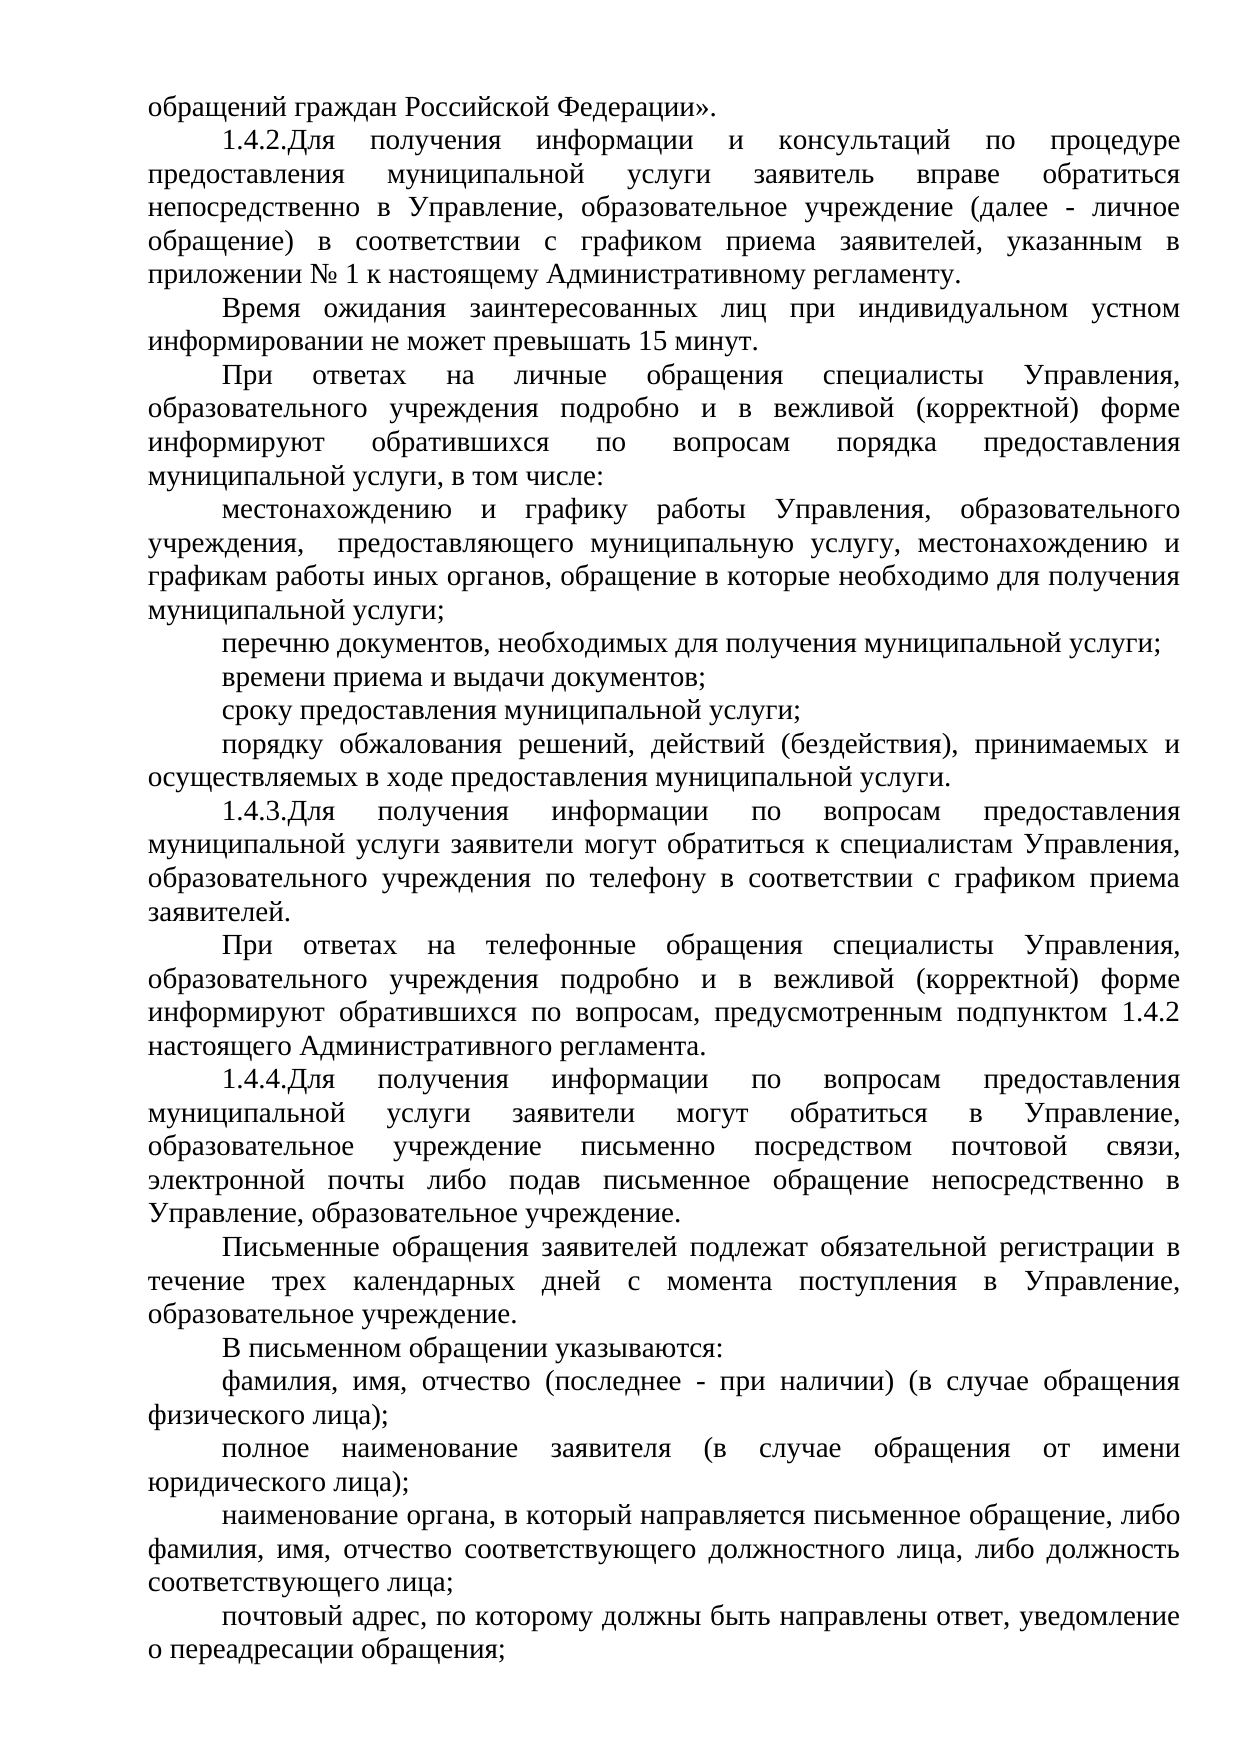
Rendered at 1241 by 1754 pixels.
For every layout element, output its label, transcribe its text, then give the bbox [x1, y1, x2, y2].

text порядку обжалования решений, действий (бездействия), принимаемых и осуществляемых в ходе предоставления муниципальной услуги. [148, 726, 1181, 793]
text перечню документов, необходимых для получения муниципальной услуги; [148, 625, 1181, 659]
text 1.4.2.Для получения информации и консультаций по процедуре предоставления муниципальной услуги заявитель вправе обратиться непосредственно в Управление, образовательное учреждение (далее - личное обращение) в соответствии с графиком приема заявителей, указанным в приложении № 1 к настоящему Административному регламенту. [148, 122, 1181, 290]
text сроку предоставления муниципальной услуги; [148, 692, 1181, 726]
text времени приема и выдачи документов; [148, 659, 1181, 692]
text При ответах на личные обращения специалисты Управления, образовательного учреждения подробно и в вежливой (корректной) форме информируют обратившихся по вопросам порядка предоставления муниципальной услуги, в том числе: [148, 357, 1181, 491]
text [148, 89, 1181, 122]
text местонахождению и графику работы Управления, образовательного учреждения, предоставляющего муниципальную услугу, местонахождению и графикам работы иных органов, обращение в которые необходимо для получения муниципальной услуги; [148, 491, 1181, 625]
text В письменном обращении указываются: [148, 1330, 1181, 1363]
text Письменные обращения заявителей подлежат обязательной регистрации в течение трех календарных дней с момента поступления в Управление, образовательное учреждение. [148, 1229, 1181, 1330]
text полное наименование заявителя (в случае обращения от имени юридического лица); [148, 1430, 1181, 1497]
text почтовый адрес, по которому должны быть направлены ответ, уведомление о переадресации обращения; [148, 1598, 1181, 1665]
text 1.4.4.Для получения информации по вопросам предоставления муниципальной услуги заявители могут обратиться в Управление, образовательное учреждение письменно посредством почтовой связи, электронной почты либо подав письменное обращение непосредственно в Управление, образовательное учреждение. [148, 1061, 1181, 1229]
text При ответах на телефонные обращения специалисты Управления, образовательного учреждения подробно и в вежливой (корректной) форме информируют обратившихся по вопросам, предусмотренным подпунктом 1.4.2 настоящего Административного регламента. [148, 927, 1181, 1061]
text Время ожидания заинтересованных лиц при индивидуальном устном информировании не может превышать 15 минут. [148, 290, 1181, 357]
text 1.4.3.Для получения информации по вопросам предоставления муниципальной услуги заявители могут обратиться к специалистам Управления, образовательного учреждения по телефону в соответствии с графиком приема заявителей. [148, 793, 1181, 927]
text наименование органа, в который направляется письменное обращение, либо фамилия, имя, отчество соответствующего должностного лица, либо должность соответствующего лица; [148, 1497, 1181, 1598]
text фамилия, имя, отчество (последнее - при наличии) (в случае обращения физического лица); [148, 1363, 1181, 1430]
